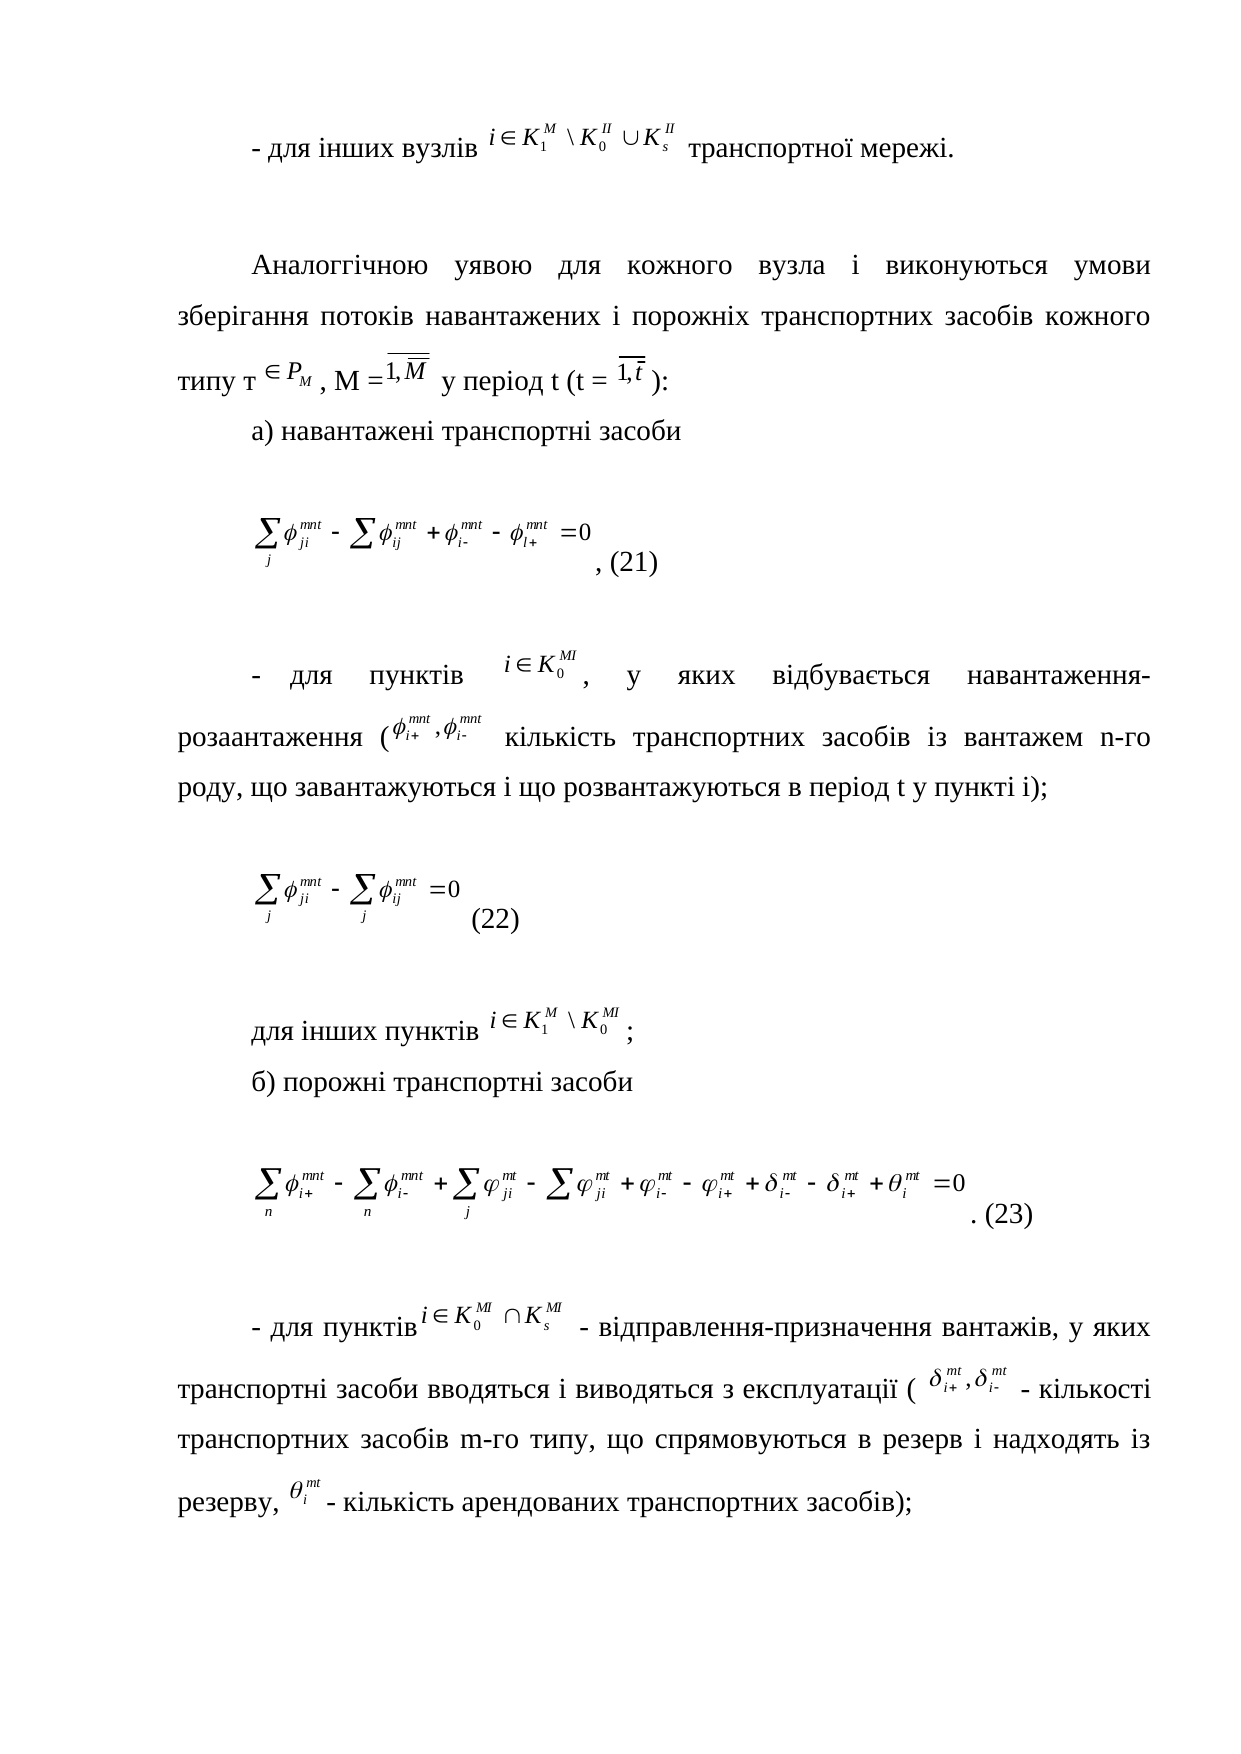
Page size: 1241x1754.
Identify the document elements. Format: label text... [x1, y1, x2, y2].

list для інших пунктів ; [177, 1001, 1152, 1047]
list - для пунктів - відправлення-призначення вантажів, у яких транспортні засоби вводяться і виводяться з експлуатації ( - кількості транспортних засобів m-го типу, що спрямовуються в резерв і надходять із резерву, - кількість арендованих транспортних засобів); [177, 1297, 1152, 1517]
list б) порожні транспортні засоби [177, 1064, 1152, 1097]
list - для інших вузлів транспортної мережі. [177, 118, 1152, 163]
text , (21) [177, 514, 1152, 578]
list Аналоггічною уявою для кожного вузла i виконуються умови зберігання потоків навантажених і порожніх транспортних засобів кожного типу т , М = у період t (t = ): [177, 180, 1152, 397]
text а) навантажені транспортні засоби [177, 413, 1152, 447]
list для пунктів , у яких відбувається навантаження-розаантаження ( кількість транспортних засобів із вантажем n-го роду, що завантажуються і що розвантажуються в період t у пункті i); [177, 645, 1152, 803]
list (22) [177, 870, 1152, 934]
list . (23) [177, 1164, 1152, 1230]
